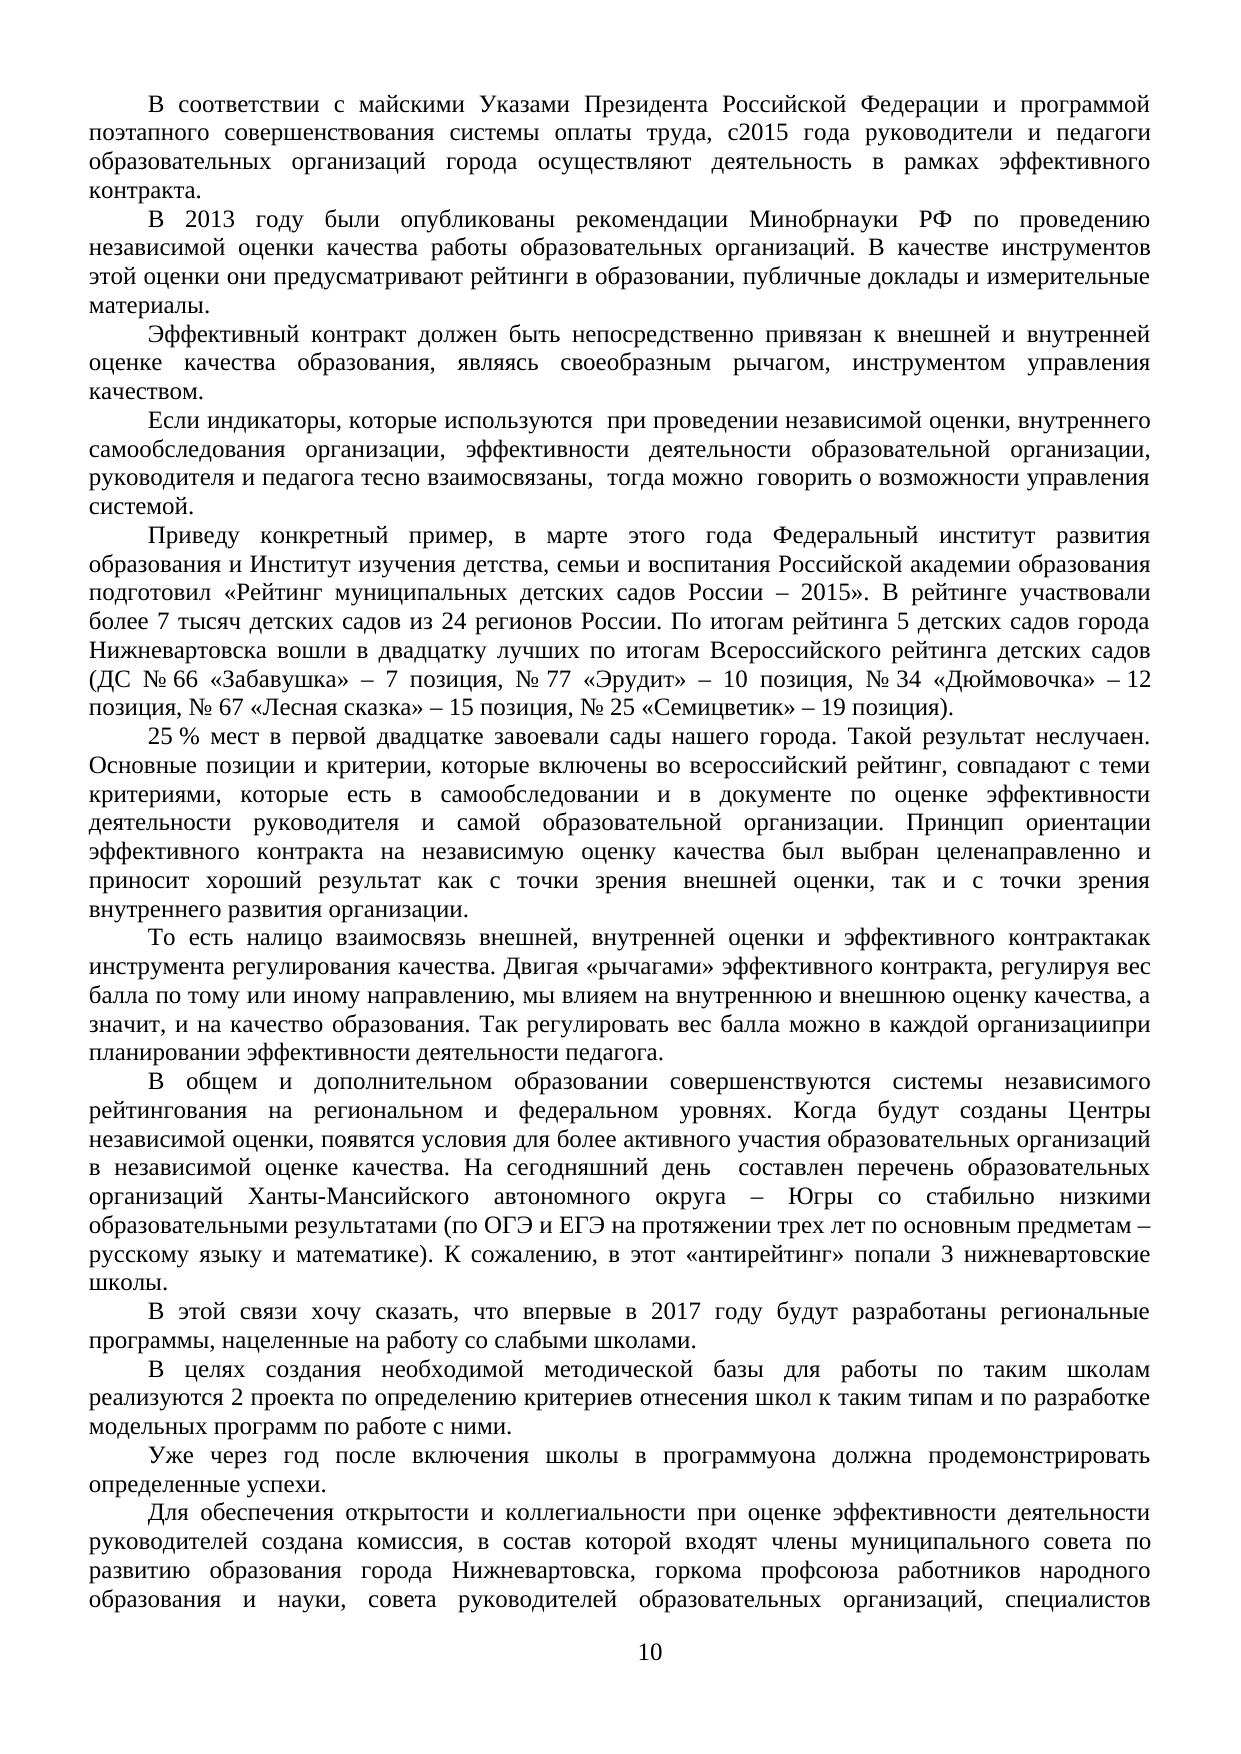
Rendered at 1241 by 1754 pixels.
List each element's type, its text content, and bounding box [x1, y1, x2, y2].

text Приведу конкретный пример, в марте этого года Федеральный институт развития образования и Институт изучения детства, семьи и воспитания Российской академии образования подготовил «Рейтинг муниципальных детских садов России – 2015». В рейтинге участвовали более 7 тысяч детских садов из 24 регионов России. По итогам рейтинга 5 детских садов города Нижневартовска вошли в двадцатку лучших по итогам Всероссийского рейтинга детских садов (ДС № 66 «Забавушка» – 7 позиция, № 77 «Эрудит» – 10 позиция, № 34 «Дюймовочка» – 12 позиция, № 67 «Лесная сказка» – 15 позиция, № 25 «Семицветик» – 19 позиция). [89, 520, 1152, 721]
text В целях создания необходимой методической базы для работы по таким школам реализуются 2 проекта по определению критериев отнесения школ к таким типам и по разработке модельных программ по работе с ними. [89, 1354, 1152, 1440]
text Уже через год после включения школы в программуона должна продемонстрировать определенные успехи. [89, 1440, 1152, 1497]
text 25 % мест в первой двадцатке завоевали сады нашего города. Такой результат неслучаен. Основные позиции и критерии, которые включены во всероссийский рейтинг, совпадают с теми критериями, которые есть в самообследовании и в документе по оценке эффективности деятельности руководителя и самой образовательной организации. Принцип ориентации эффективного контракта на независимую оценку качества был выбран целенаправленно и приносит хороший результат как с точки зрения внешней оценки, так и с точки зрения внутреннего развития организации. [89, 721, 1152, 922]
text В соответствии с майскими Указами Президента Российской Федерации и программой поэтапного совершенствования системы оплаты труда, с2015 года руководители и педагоги образовательных организаций города осуществляют деятельность в рамках эффективного контракта. [89, 89, 1152, 204]
text Эффективный контракт должен быть непосредственно привязан к внешней и внутренней оценке качества образования, являясь своеобразным рычагом, инструментом управления качеством. [89, 319, 1152, 405]
text В общем и дополнительном образовании совершенствуются системы независимого рейтингования на региональном и федеральном уровнях. Когда будут созданы Центры независимой оценки, появятся условия для более активного участия образовательных организаций в независимой оценке качества. На сегодняшний день составлен перечень образовательных организаций Ханты-Мансийского автономного округа – Югры со стабильно низкими образовательными результатами (по ОГЭ и ЕГЭ на протяжении трех лет по основным предметам – русскому языку и математике). К сожалению, в этот «антирейтинг» попали 3 нижневартовские школы. [89, 1066, 1152, 1296]
text В 2013 году были опубликованы рекомендации Минобрнауки РФ по проведению независимой оценки качества работы образовательных организаций. В качестве инструментов этой оценки они предусматривают рейтинги в образовании, публичные доклады и измерительные материалы. [89, 204, 1152, 319]
text То есть налицо взаимосвязь внешней, внутренней оценки и эффективного контрактакак инструмента регулирования качества. Двигая «рычагами» эффективного контракта, регулируя вес балла по тому или иному направлению, мы влияем на внутреннюю и внешнюю оценку качества, а значит, и на качество образования. Так регулировать вес балла можно в каждой организациипри планировании эффективности деятельности педагога. [89, 922, 1152, 1066]
text В этой связи хочу сказать, что впервые в 2017 году будут разработаны региональные программы, нацеленные на работу со слабыми школами. [89, 1296, 1152, 1354]
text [89, 1497, 1152, 1612]
text Если индикаторы, которые используются при проведении независимой оценки, внутреннего самообследования организации, эффективности деятельности образовательной организации, руководителя и педагога тесно взаимосвязаны, тогда можно говорить о возможности управления системой. [89, 405, 1152, 520]
